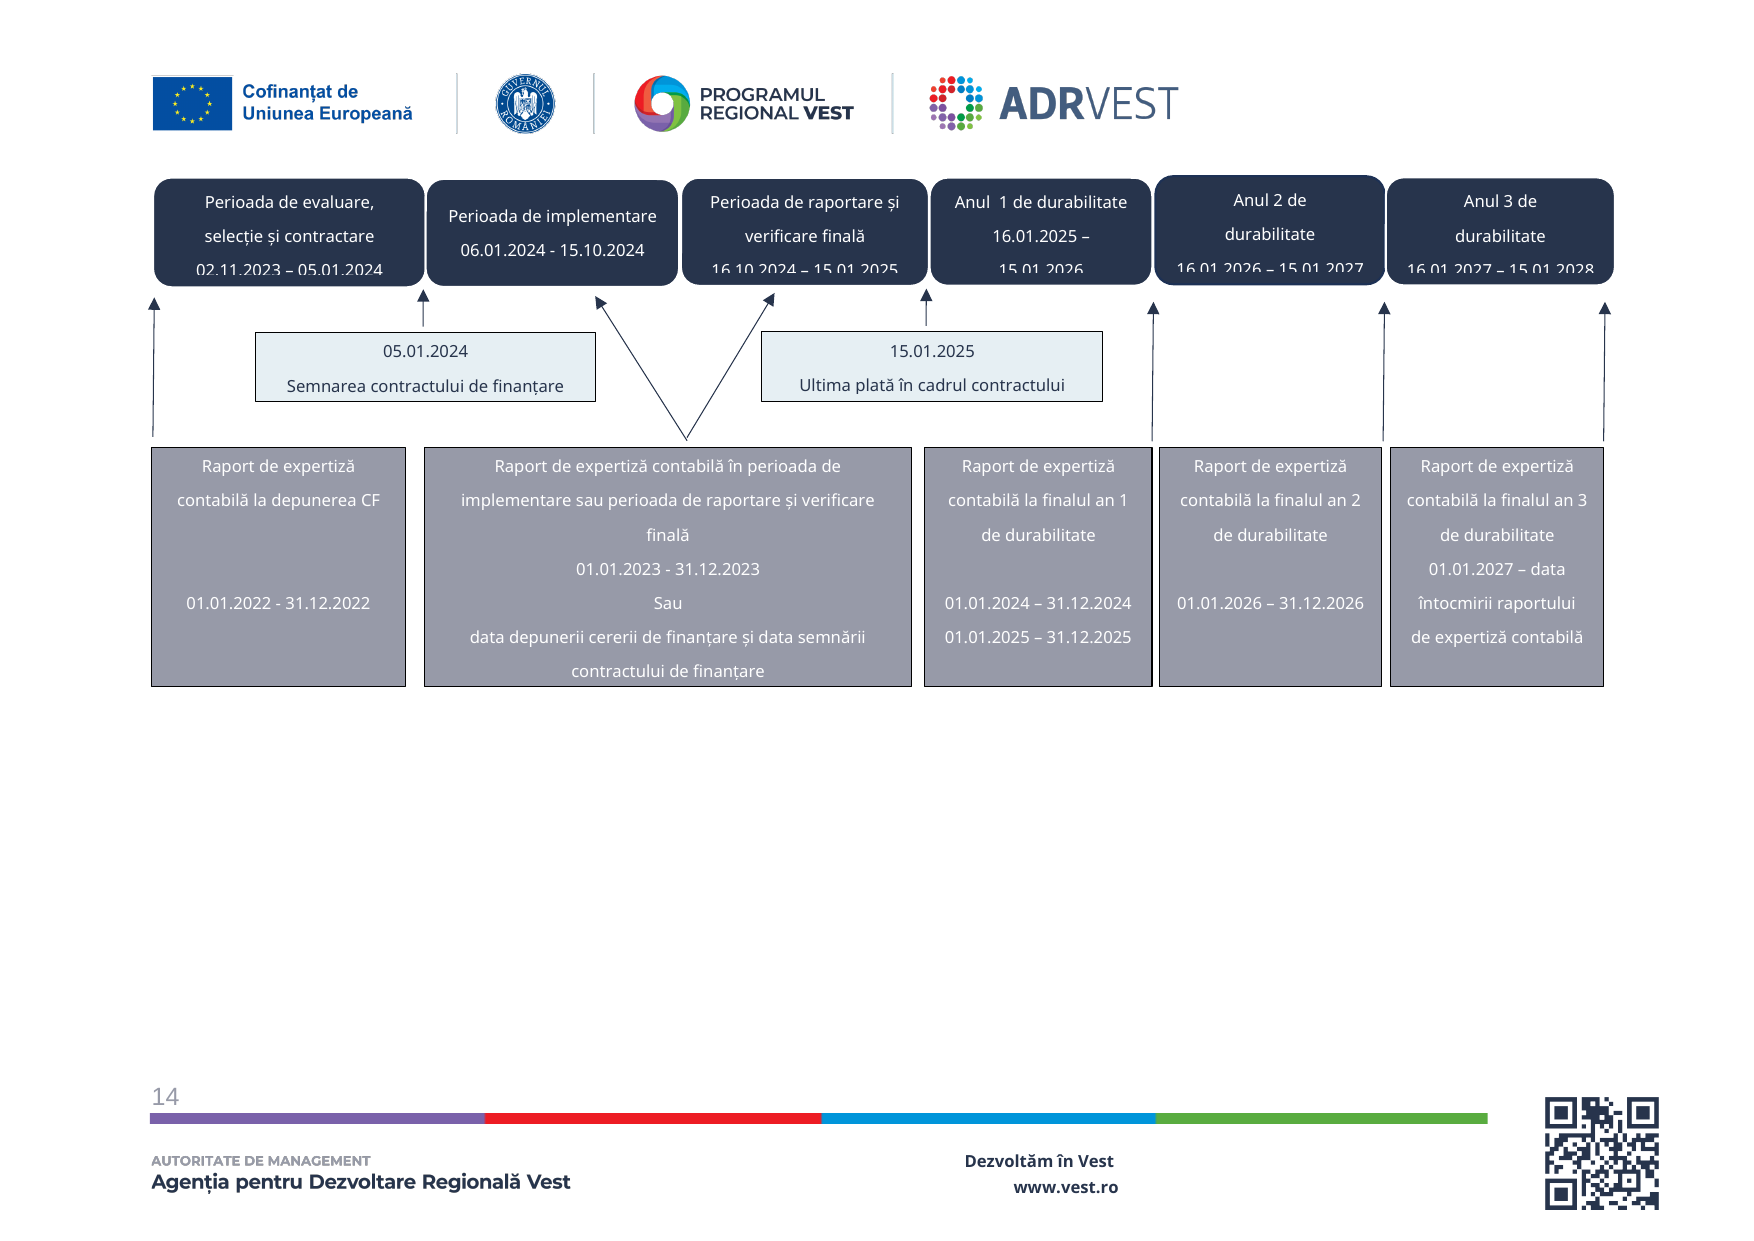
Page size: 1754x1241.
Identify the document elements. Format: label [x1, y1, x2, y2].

picture [151, 73, 1179, 134]
picture [1536, 1088, 1668, 1219]
